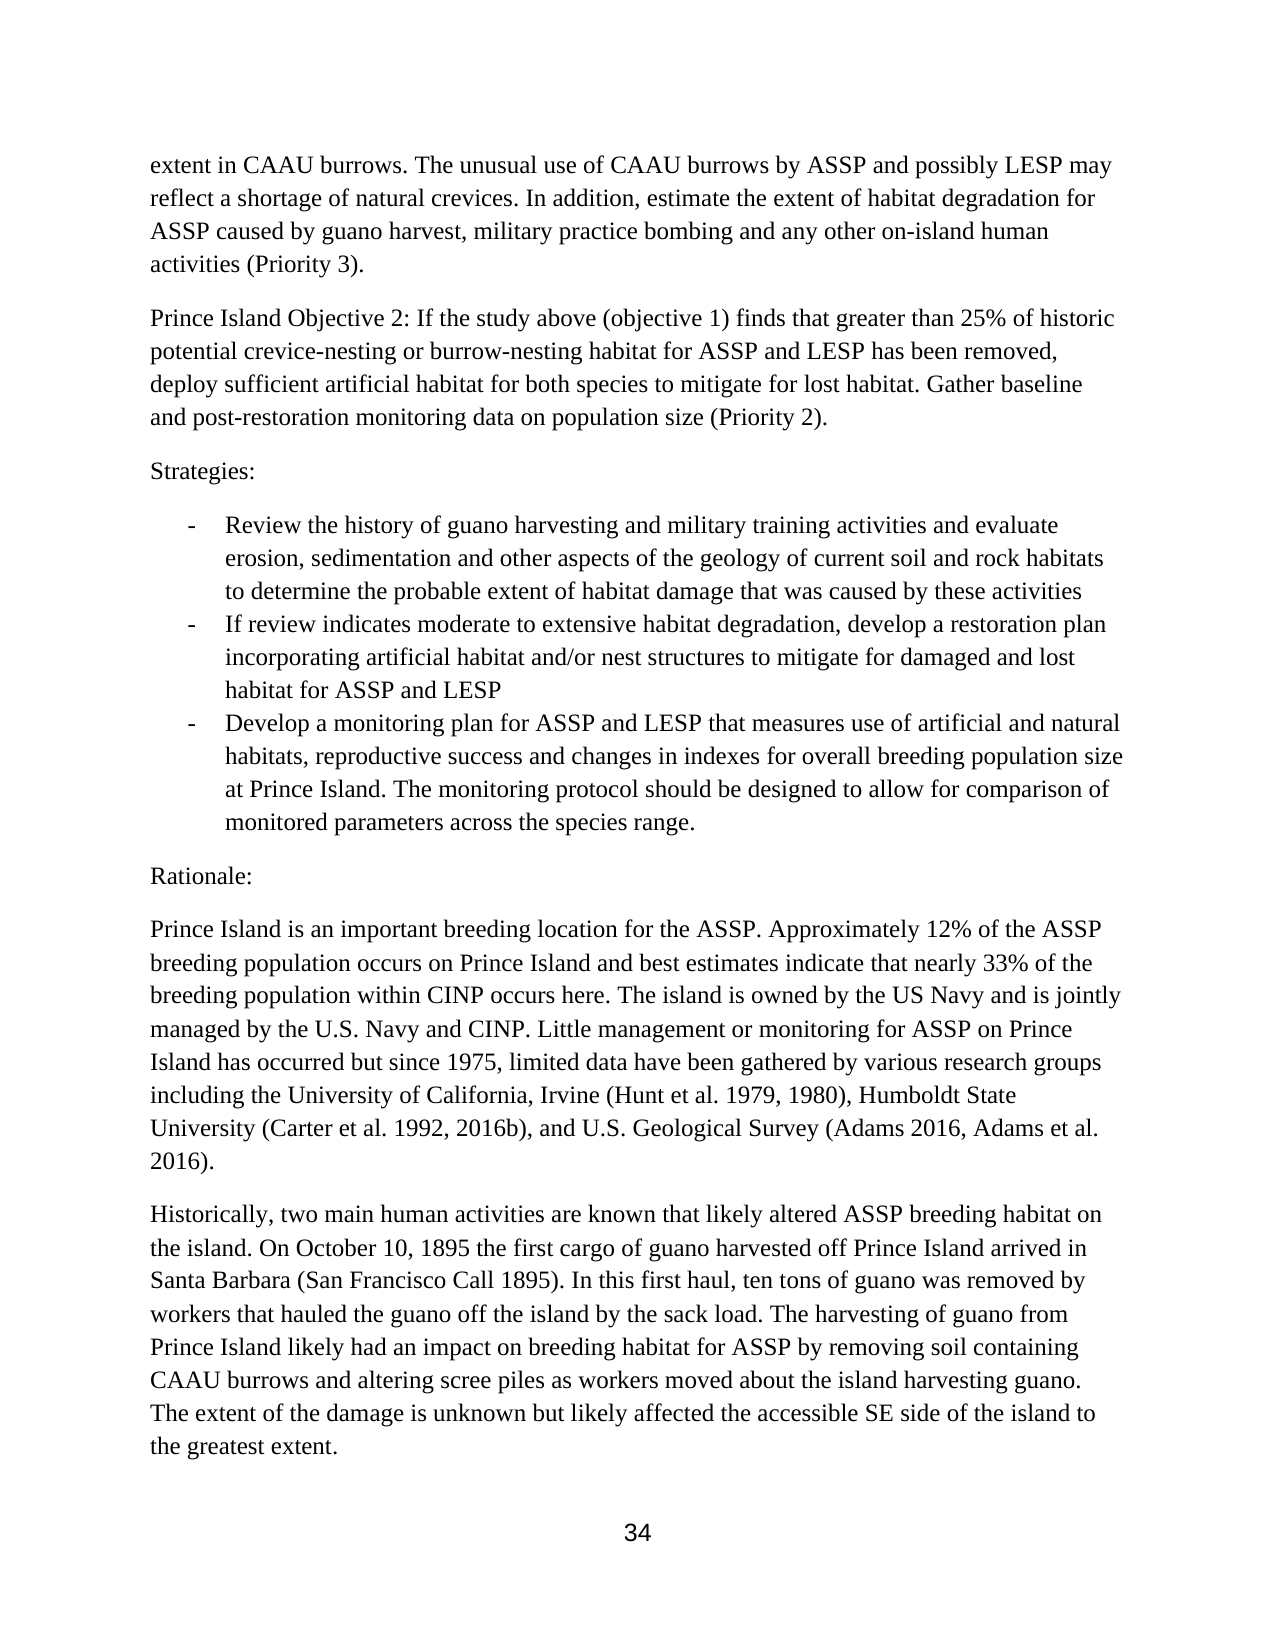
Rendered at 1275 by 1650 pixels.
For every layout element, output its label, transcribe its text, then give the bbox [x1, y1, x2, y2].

text Strategies: [150, 456, 1125, 484]
list Develop a monitoring plan for ASSP and LESP that measures use of artificial and natural habitats, reproductive success and changes in indexes for overall breeding population size at Prince Island. The monitoring protocol should be designed to allow for comparison of monitored parameters across the species range. [187, 708, 1125, 836]
text Historically, two main human activities are known that likely altered ASSP breeding habitat on the island. On October 10, 1895 the first cargo of guano harvested off Prince Island arrived in Santa Barbara (San Francisco Call 1895). In this first haul, ten tons of guano was removed by workers that hauled the guano off the island by the sack load. The harvesting of guano from Prince Island likely had an impact on breeding habitat for ASSP by removing soil containing CAAU burrows and altering scree piles as workers moved about the island harvesting guano. The extent of the damage is unknown but likely affected the accessible SE side of the island to the greatest extent. [150, 1199, 1125, 1459]
list If review indicates moderate to extensive habitat degradation, develop a restoration plan incorporating artificial habitat and/or nest structures to mitigate for damaged and lost habitat for ASSP and LESP [187, 609, 1125, 703]
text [150, 150, 1125, 278]
text Prince Island is an important breeding location for the ASSP. Approximately 12% of the ASSP breeding population occurs on Prince Island and best estimates indicate that nearly 33% of the breeding population within CINP occurs here. The island is owned by the US Navy and is jointly managed by the U.S. Navy and CINP. Little management or monitoring for ASSP on Prince Island has occurred but since 1975, limited data have been gathered by various research groups including the University of California, Irvine (Hunt et al. 1979, 1980), Humboldt State University (Carter et al. 1992, 2016b), and U.S. Geological Survey (Adams 2016, Adams et al. 2016). [150, 914, 1125, 1174]
text Prince Island Objective 2: If the study above (objective 1) finds that greater than 25% of historic potential crevice-nesting or burrow-nesting habitat for ASSP and LESP has been removed, deploy sufficient artificial habitat for both species to mitigate for lost habitat. Gather baseline and post-restoration monitoring data on population size (Priority 2). [150, 303, 1125, 431]
list Review the history of guano harvesting and military training activities and evaluate erosion, sedimentation and other aspects of the geology of current soil and rock habitats to determine the probable extent of habitat damage that was caused by these activities [187, 510, 1125, 604]
text Rationale: [150, 861, 1125, 889]
